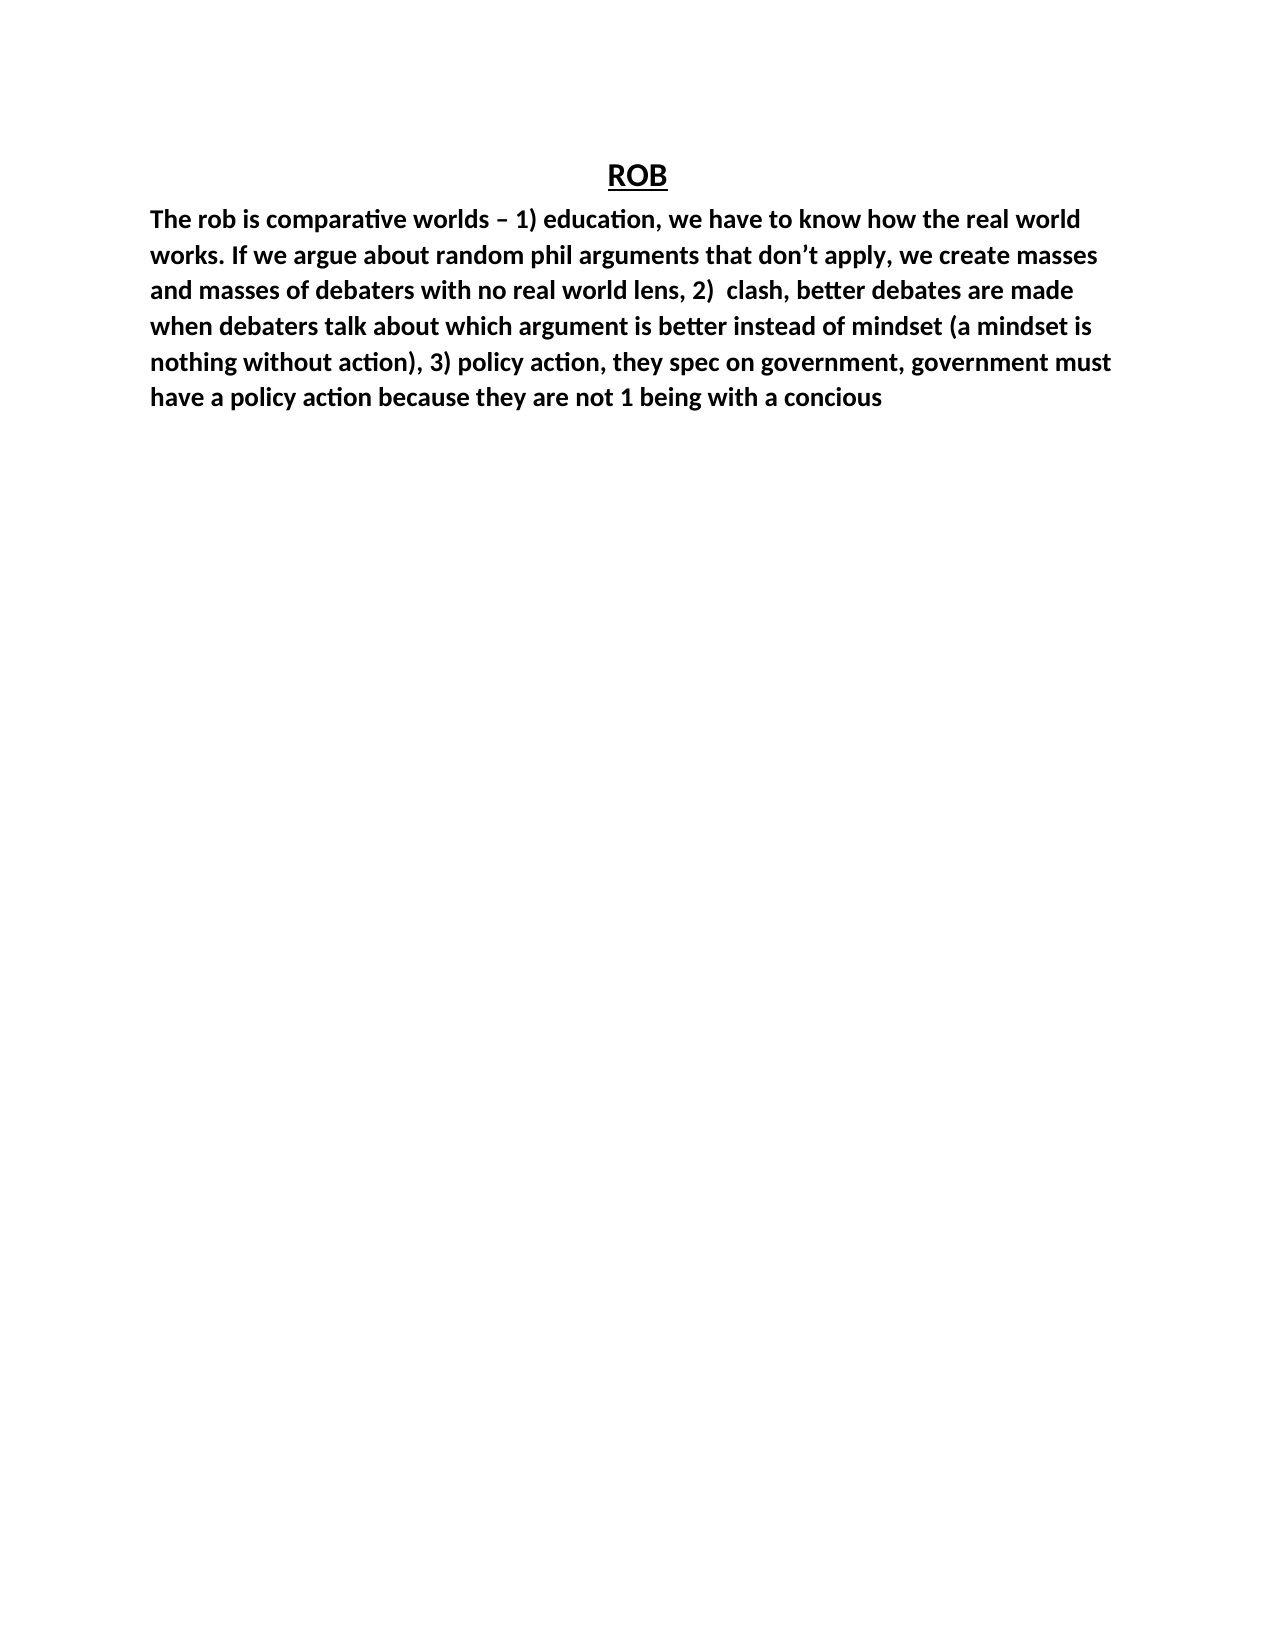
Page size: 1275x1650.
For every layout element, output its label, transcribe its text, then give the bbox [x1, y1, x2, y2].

subtitle The rob is comparative worlds – 1) education, we have to know how the real world works. If we argue about random phil arguments that don’t apply, we create masses and masses of debaters with no real world lens, 2) clash, better debates are made when debaters talk about which argument is better instead of mindset (a mindset is nothing without action), 3) policy action, they spec on government, government must have a policy action because they are not 1 being with a concious [150, 202, 1125, 413]
subtitle ROB [150, 154, 1125, 195]
